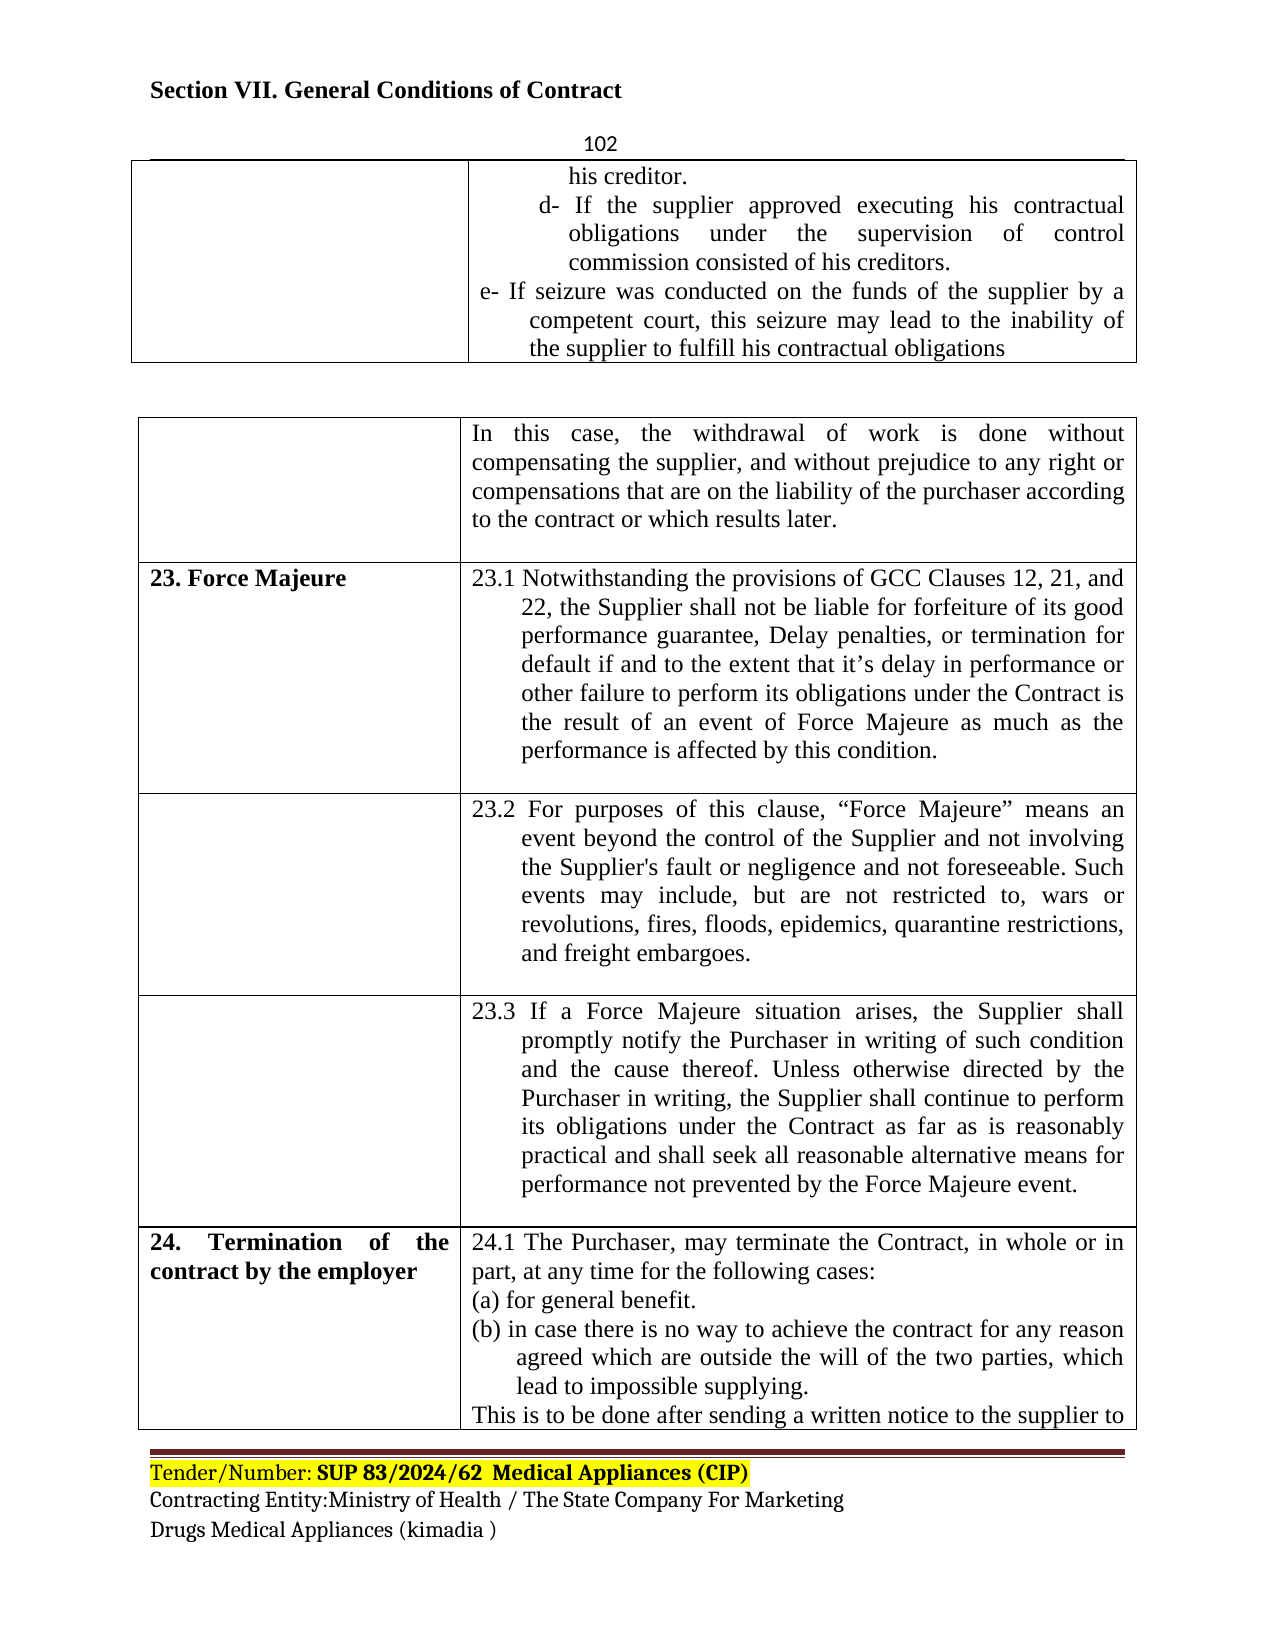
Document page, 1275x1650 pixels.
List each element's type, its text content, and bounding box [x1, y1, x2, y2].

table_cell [132, 161, 468, 362]
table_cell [469, 161, 1136, 362]
table_header In this case, the withdrawal of work is done without compensating the supplier, and without prejudice to any right or compensations that are on the liability of the purchaser according to the contract or which results later. [461, 418, 1136, 562]
table_header [139, 418, 460, 562]
table_cell 23.1 Notwithstanding the provisions of GCC Clauses 12, 21, and 22, the Supplier shall not be liable for forfeiture of its good performance guarantee, Delay penalties, or termination for default if and to the extent that it’s delay in performance or other failure to perform its obligations under the Contract is the result of an event of Force Majeure as much as the performance is affected by this condition. [461, 563, 1136, 793]
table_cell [461, 1228, 1136, 1429]
table_cell 23. Force Majeure [139, 563, 460, 793]
table_cell [139, 996, 460, 1226]
table_cell 23.3 If a Force Majeure situation arises, the Supplier shall promptly notify the Purchaser in writing of such condition and the cause thereof. Unless otherwise directed by the Purchaser in writing, the Supplier shall continue to perform its obligations under the Contract as far as is reasonably practical and shall seek all reasonable alternative means for performance not prevented by the Force Majeure event. [461, 996, 1136, 1226]
table_cell [139, 794, 460, 995]
table_cell 23.2 For purposes of this clause, “Force Majeure” means an event beyond the control of the Supplier and not involving the Supplier's fault or negligence and not foreseeable. Such events may include, but are not restricted to, wars or revolutions, fires, floods, epidemics, quarantine restrictions, and freight embargoes. [461, 794, 1136, 995]
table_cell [139, 1228, 460, 1429]
